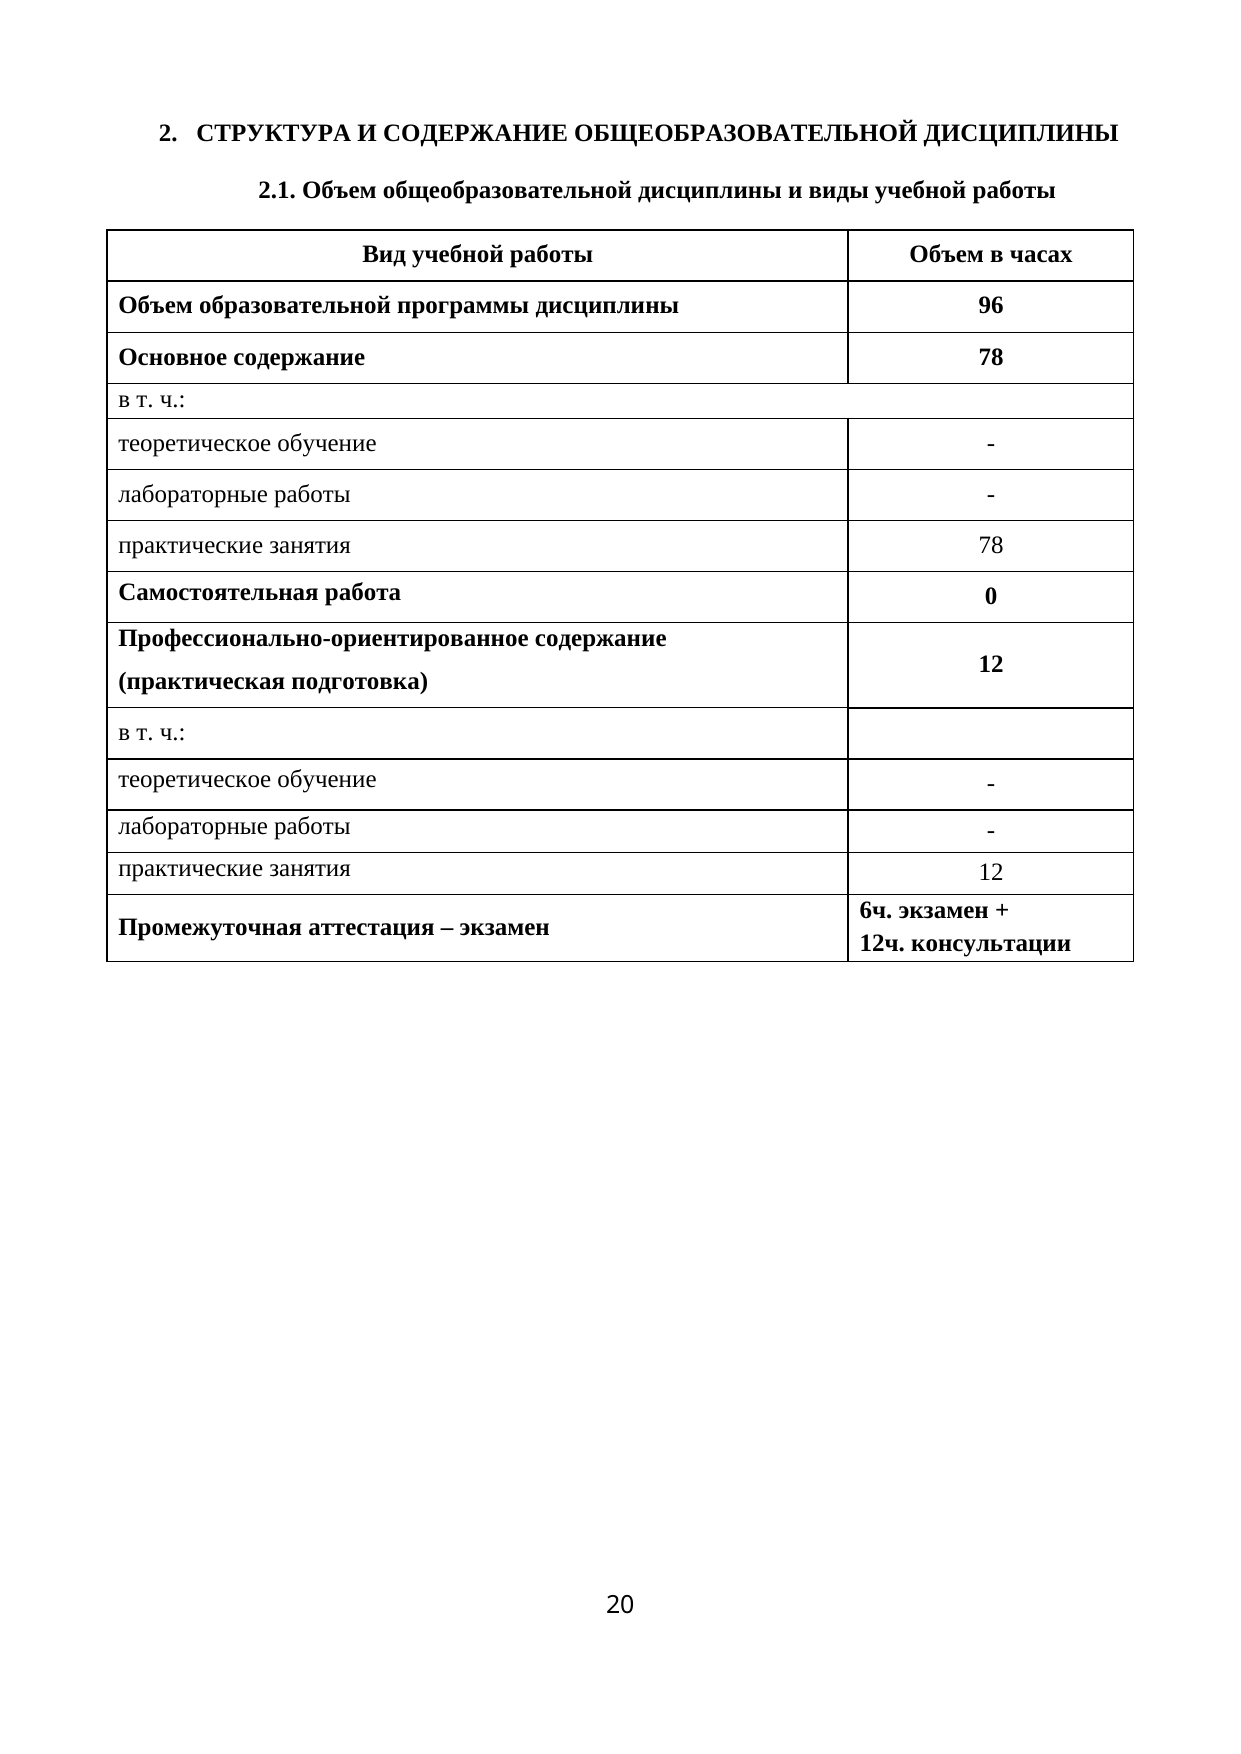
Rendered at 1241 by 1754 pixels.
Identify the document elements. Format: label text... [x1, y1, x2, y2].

table_cell - [849, 470, 1133, 519]
table_cell - [849, 811, 1133, 851]
table_cell Самостоятельная работа [108, 572, 847, 622]
table_cell в т. ч.: [108, 384, 1133, 417]
table_cell 0 [849, 572, 1133, 622]
table_cell 78 [849, 521, 1133, 571]
table_cell Промежуточная аттестация – экзамен [108, 895, 847, 961]
table_cell практические занятия [108, 853, 847, 894]
table_header Объем в часах [849, 231, 1133, 280]
table_cell Объем образовательной программы дисциплины [108, 282, 847, 331]
table_cell 96 [849, 282, 1133, 331]
table_cell теоретическое обучение [108, 419, 847, 468]
table_cell Основное содержание [108, 333, 847, 382]
table_header Вид учебной работы [108, 231, 847, 280]
table_cell теоретическое обучение [108, 760, 847, 809]
text 2.1. Объем общеобразовательной дисциплины и виды учебной работы [89, 176, 1152, 204]
table_cell - [849, 419, 1133, 468]
table_cell - [849, 760, 1133, 809]
table_cell [849, 709, 1133, 758]
table_cell в т. ч.: [108, 708, 847, 758]
list СТРУКТУРА И СОДЕРЖАНИЕ ОБЩЕОБРАЗОВАТЕЛЬНОЙ ДИСЦИПЛИНЫ [126, 118, 1152, 147]
table_cell лабораторные работы [108, 470, 847, 519]
table_cell 6ч. экзамен + 12ч. консультации [849, 895, 1133, 961]
table_cell лабораторные работы [108, 811, 847, 851]
table_cell практические занятия [108, 521, 847, 571]
table_cell 12 [849, 853, 1133, 894]
table_cell Профессионально-ориентированное содержание (практическая подготовка) [108, 623, 847, 707]
table_cell 12 [849, 623, 1133, 707]
table_cell 78 [849, 333, 1133, 382]
